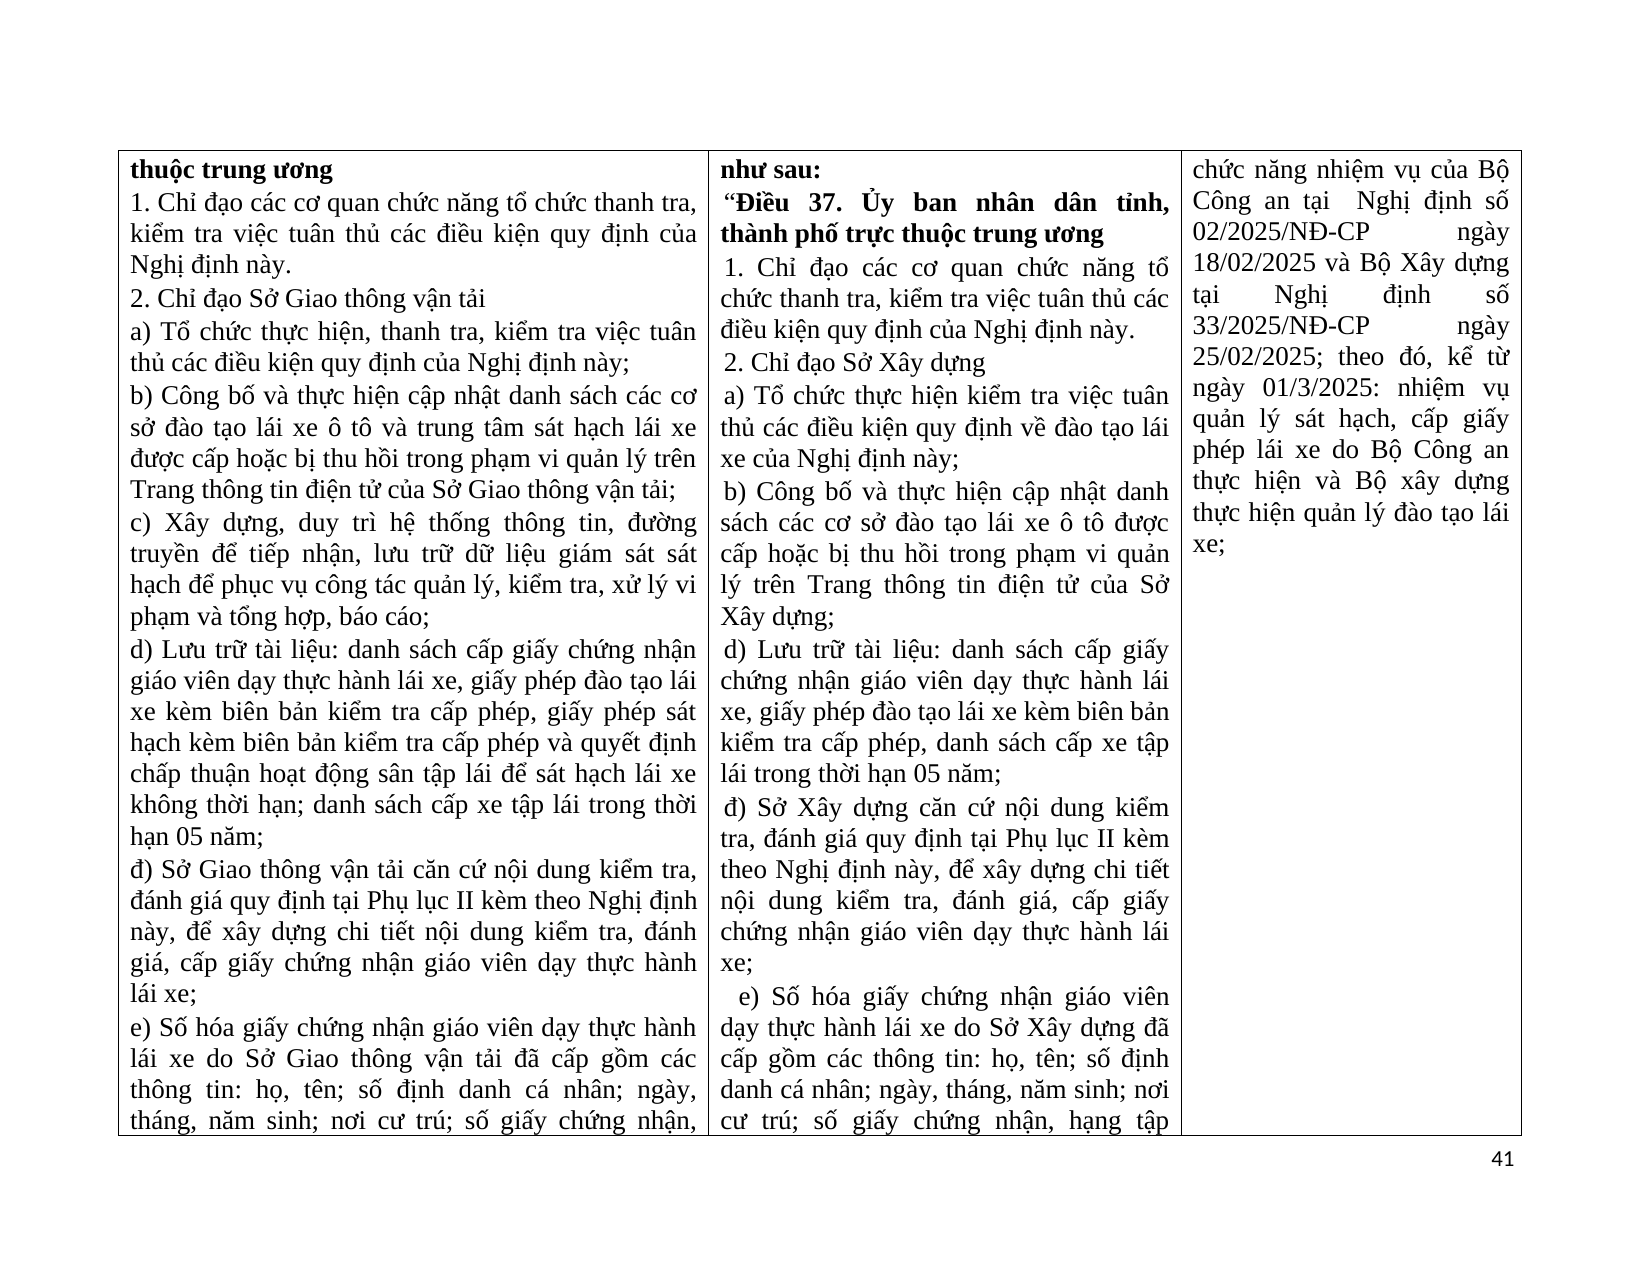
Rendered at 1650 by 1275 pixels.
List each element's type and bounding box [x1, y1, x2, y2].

table_cell [709, 151, 1181, 1135]
table_cell [119, 151, 708, 1135]
table_cell [1182, 151, 1521, 1135]
